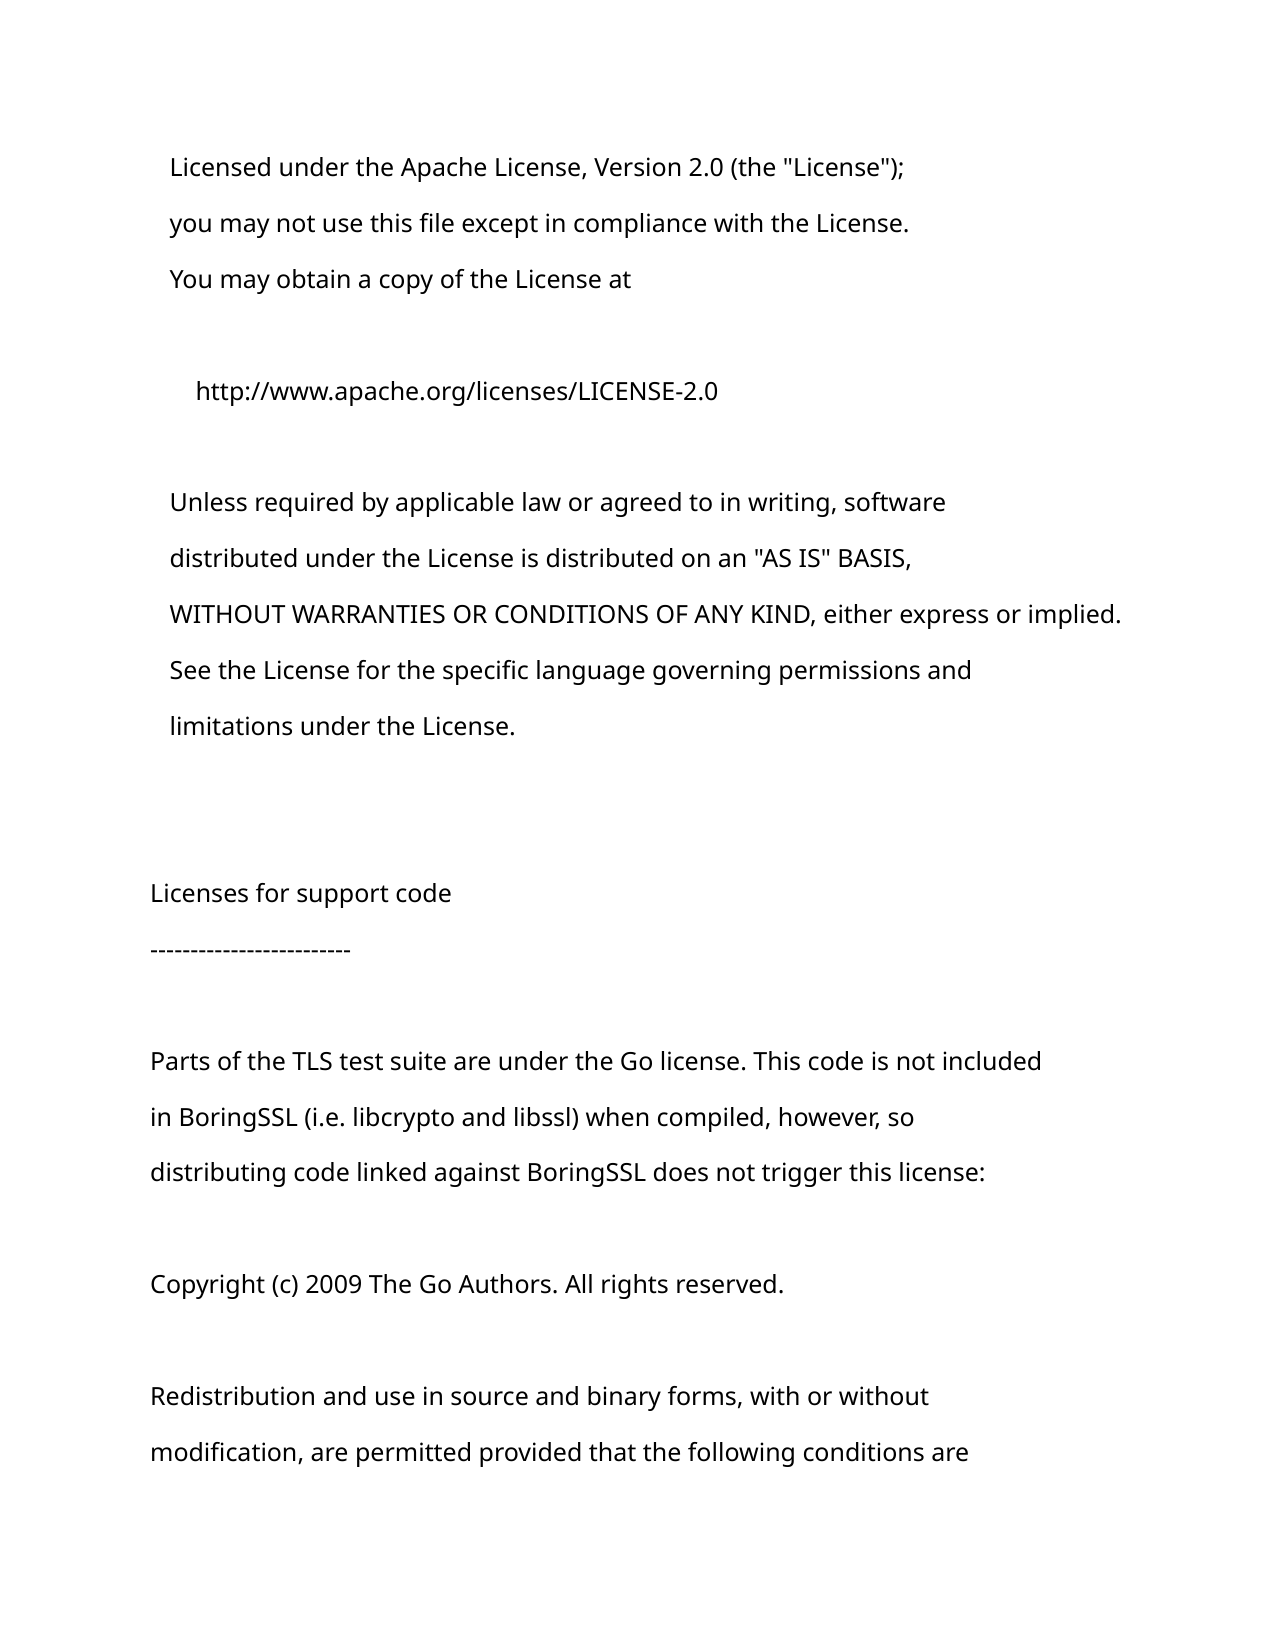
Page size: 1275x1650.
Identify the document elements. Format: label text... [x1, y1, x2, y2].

text in BoringSSL (i.e. libcrypto and libssl) when compiled, however, so [150, 1099, 1125, 1133]
text See the License for the specific language governing permissions and [150, 652, 1125, 687]
text distributing code linked against BoringSSL does not trigger this license: [150, 1155, 1125, 1189]
text You may obtain a copy of the License at [150, 262, 1125, 296]
text Licenses for support code [150, 876, 1125, 910]
text WITHOUT WARRANTIES OR CONDITIONS OF ANY KIND, either express or implied. [150, 597, 1125, 631]
text you may not use this file except in compliance with the License. [150, 206, 1125, 240]
text Parts of the TLS test suite are under the Go license. This code is not included [150, 1043, 1125, 1077]
text Copyright (c) 2009 The Go Authors. All rights reserved. [150, 1267, 1125, 1301]
text Unless required by applicable law or agreed to in writing, software [150, 485, 1125, 519]
text ------------------------- [150, 932, 1125, 966]
text limitations under the License. [150, 708, 1125, 742]
text Redistribution and use in source and binary forms, with or without [150, 1378, 1125, 1412]
text Licensed under the Apache License, Version 2.0 (the "License"); [150, 150, 1125, 184]
text http://www.apache.org/licenses/LICENSE-2.0 [150, 373, 1125, 407]
text distributed under the License is distributed on an "AS IS" BASIS, [150, 541, 1125, 575]
text modification, are permitted provided that the following conditions are [150, 1434, 1125, 1468]
